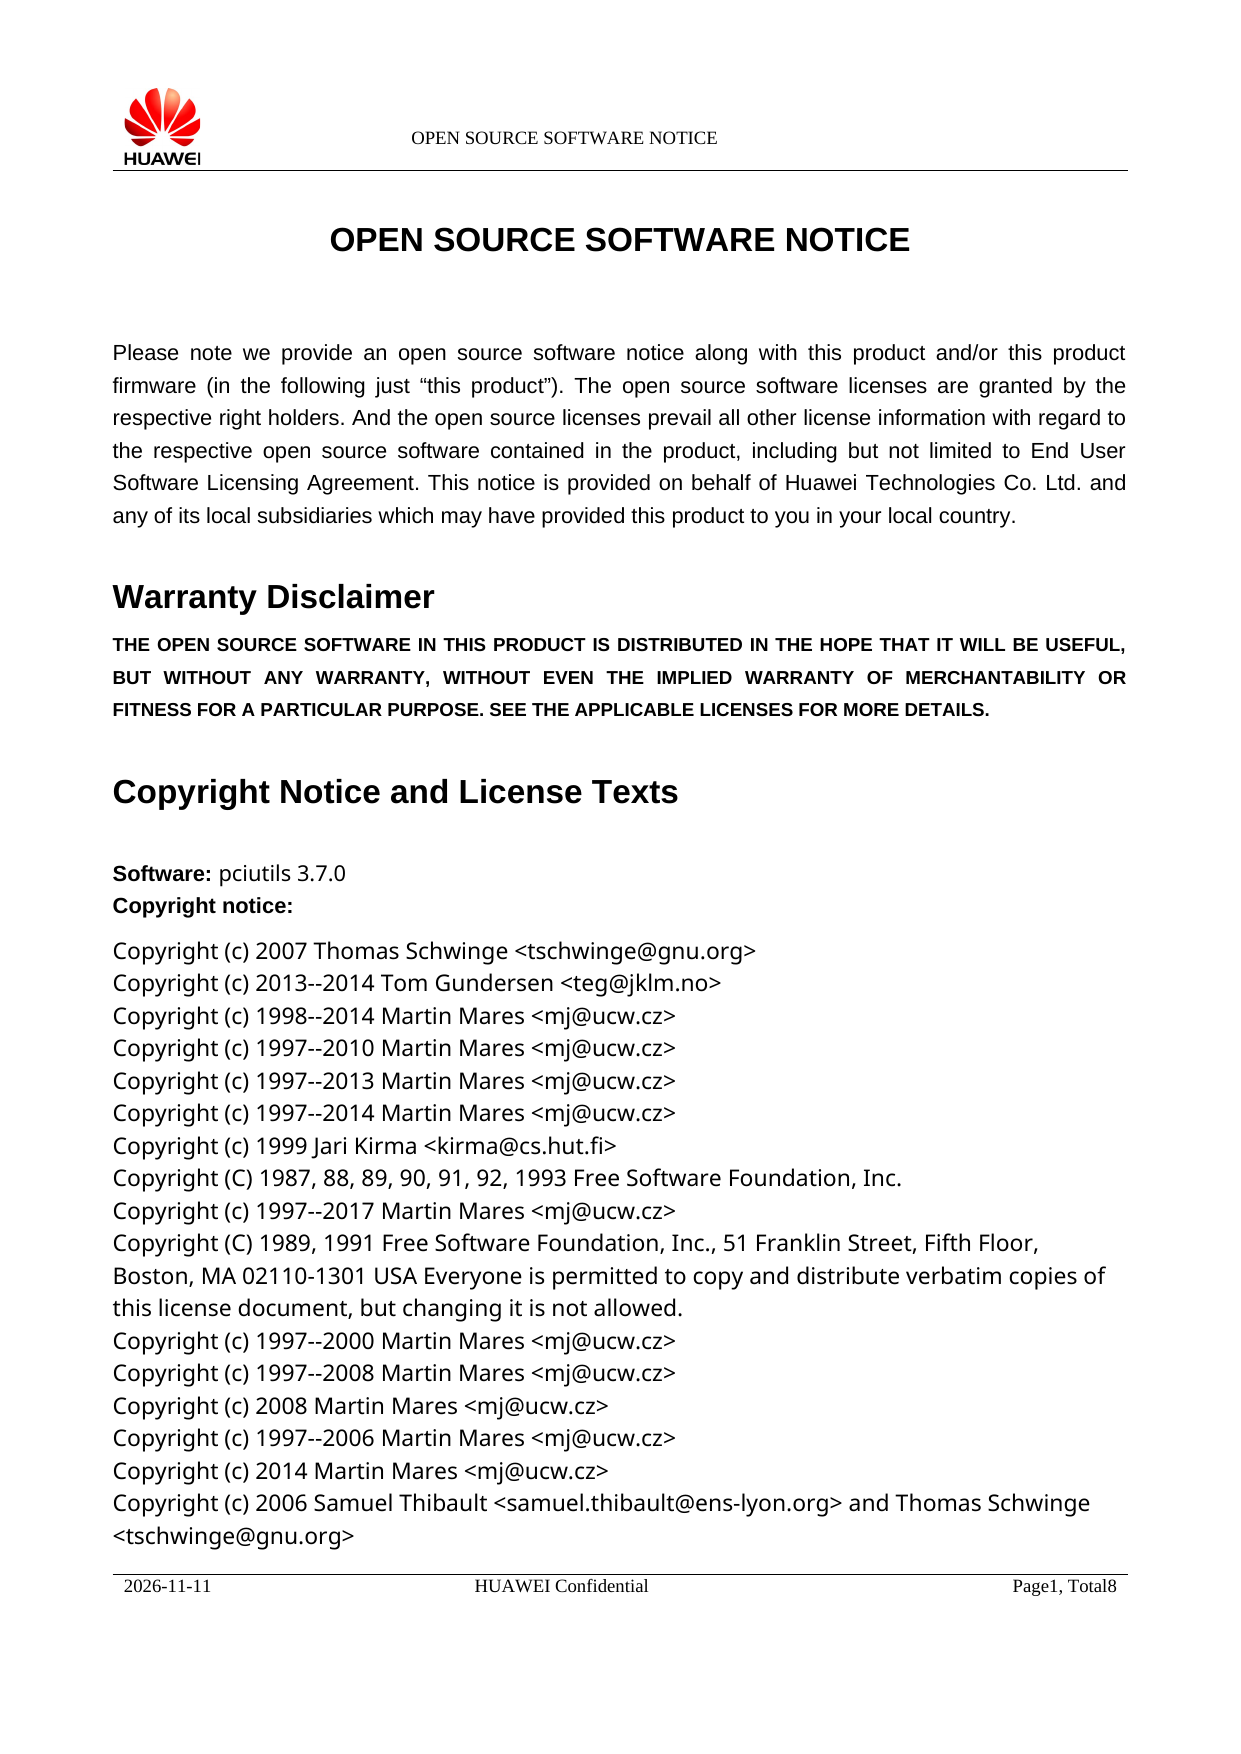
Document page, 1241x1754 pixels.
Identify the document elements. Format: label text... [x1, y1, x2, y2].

text The open source software in this product is distributed in the hope that it will be useful, but WITHOUT ANY WARRANTY, without even the implied warranty of MERCHANTABILITY or FITNESS FOR A PARTICULAR PURPOSE. See the applicable licenses for more details. [112, 629, 1128, 726]
text Warranty Disclaimer [112, 564, 1128, 629]
text Copyright notice: [112, 889, 1128, 921]
text OPEN SOURCE SOFTWARE NOTICE [112, 206, 1128, 271]
text Please note we provide an open source software notice along with this product and/or this product firmware (in the following just “this product”). The open source software licenses are granted by the respective right holders. And the open source licenses prevail all other license information with regard to the respective open source software contained in the product, including but not limited to End User Software Licensing Agreement. This notice is provided on behalf of Huawei Technologies Co. Ltd. and any of its local subsidiaries which may have provided this product to you in your local country. [112, 336, 1128, 531]
title Software: pciutils 3.7.0 [112, 856, 1128, 889]
picture [124, 88, 201, 165]
text Copyright Notice and License Texts [112, 759, 1128, 824]
